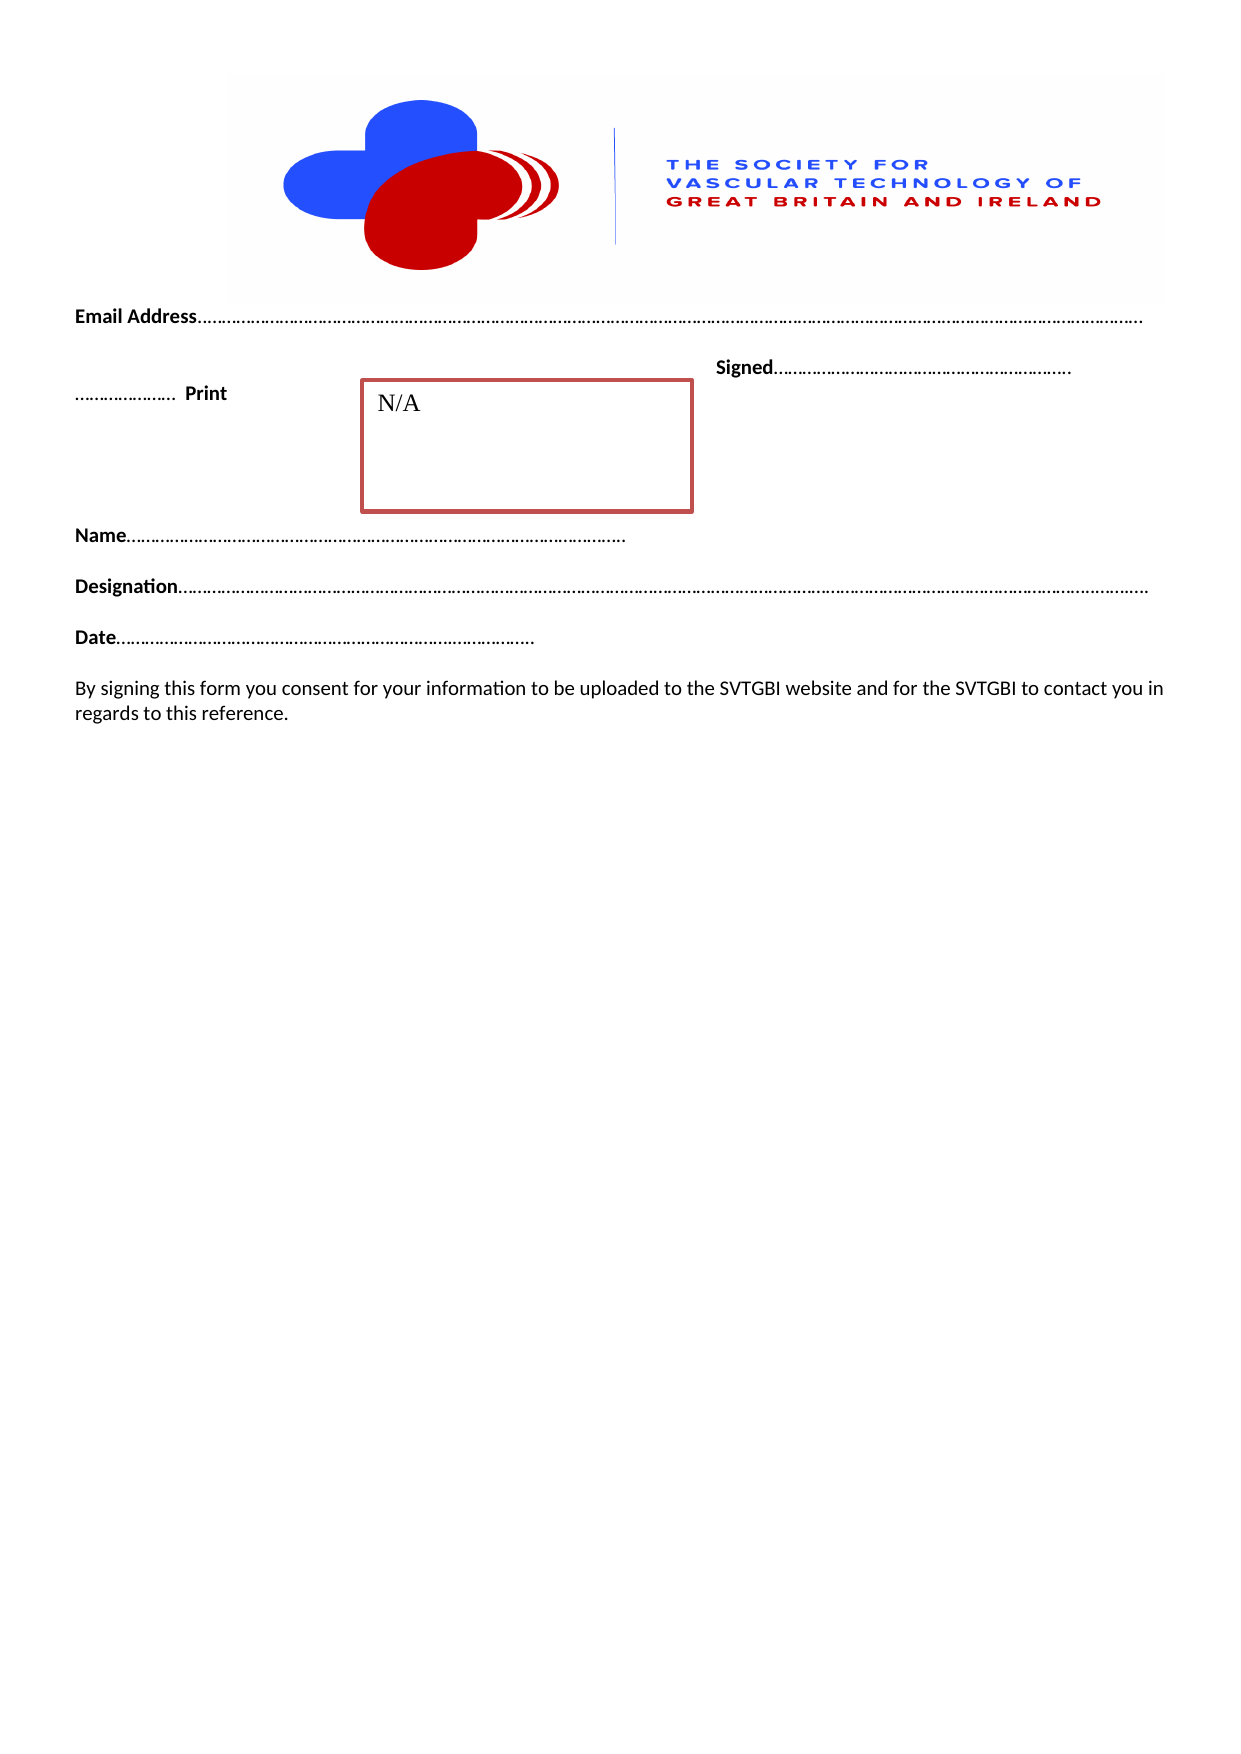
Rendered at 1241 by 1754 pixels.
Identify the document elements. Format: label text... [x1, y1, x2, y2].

text Email Address..…………………………………………………………………………………………………………………………………………………………………………… [75, 303, 1165, 329]
text Designation………………………………………………………………………………………………………………………………………………………………………..…….…. [75, 573, 1165, 598]
text Date…………………………………………………………….…………….. [75, 624, 1165, 649]
text Signed……………………………………………………..………………… Print Name………………………………………………………………………………………….. [75, 354, 1165, 548]
text By signing this form you consent for your information to be uploaded to the SVTGBI website and for the SVTGBI to contact you in regards to this reference. [75, 675, 1165, 726]
picture [227, 73, 1166, 304]
